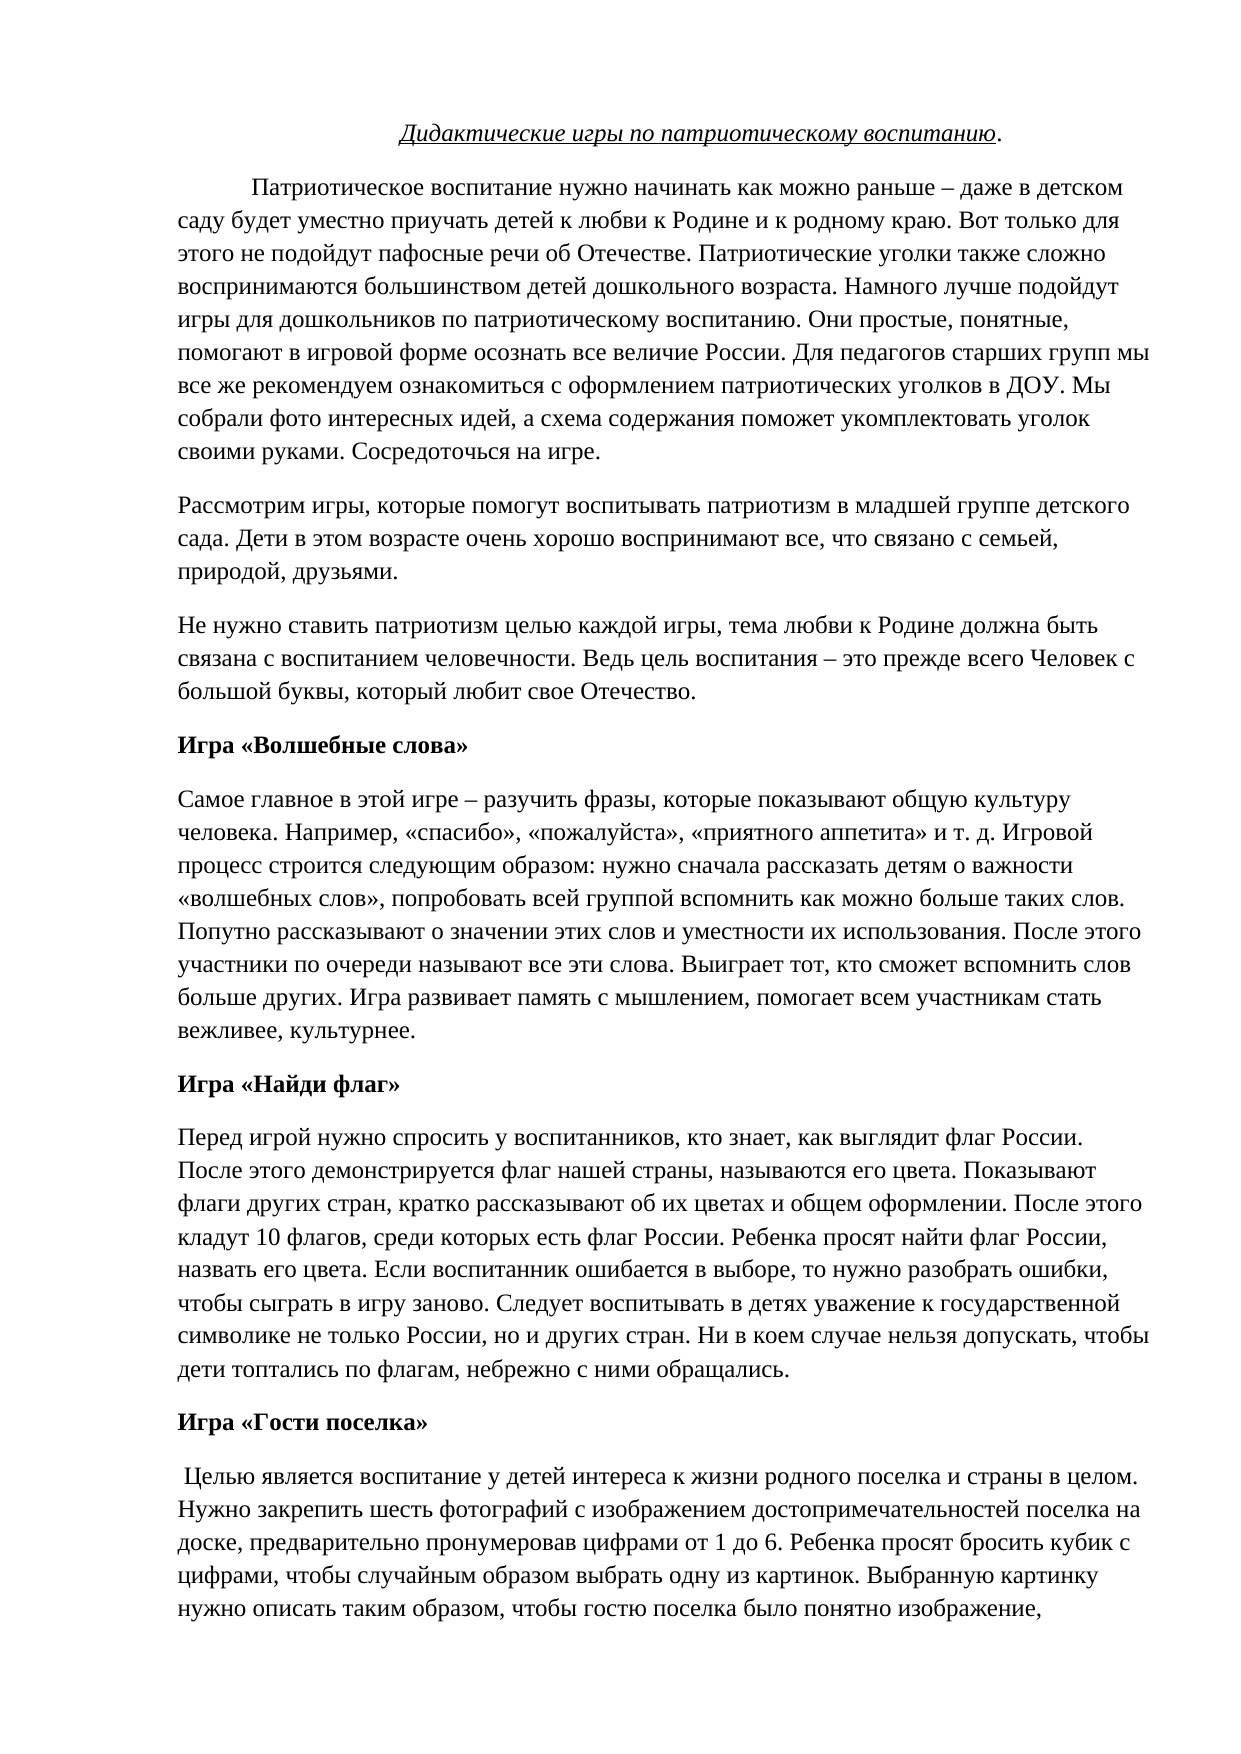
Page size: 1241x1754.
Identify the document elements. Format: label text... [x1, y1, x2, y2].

text Игра «Гости поселка» [177, 1407, 1152, 1436]
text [177, 1461, 1152, 1622]
text Перед игрой нужно спросить у воспитанников, кто знает, как выглядит флаг России. После этого демонстрируется флаг нашей страны, называются его цвета. Показывают флаги других стран, кратко рассказывают об их цветах и общем оформлении. После этого кладут 10 флагов, среди которых есть флаг России. Ребенка просят найти флаг России, назвать его цвета. Если воспитанник ошибается в выборе, то нужно разобрать ошибки, чтобы сыграть в игру заново. Следует воспитывать в детях уважение к государственной символике не только России, но и других стран. Ни в коем случае нельзя допускать, чтобы дети топтались по флагам, небрежно с ними обращались. [177, 1122, 1152, 1382]
text Игра «Волшебные слова» [177, 730, 1152, 758]
text Игра «Найди флаг» [177, 1069, 1152, 1097]
text Самое главное в этой игре – разучить фразы, которые показывают общую культуру человека. Например, «спасибо», «пожалуйста», «приятного аппетита» и т. д. Игровой процесс строится следующим образом: нужно сначала рассказать детям о важности «волшебных слов», попробовать всей группой вспомнить как можно больше таких слов. Попутно рассказывают о значении этих слов и уместности их использования. После этого участники по очереди называют все эти слова. Выиграет тот, кто сможет вспомнить слов больше других. Игра развивает память с мышлением, помогает всем участникам стать вежливее, культурнее. [177, 784, 1152, 1043]
text Не нужно ставить патриотизм целью каждой игры, тема любви к Родине должна быть связана с воспитанием человечности. Ведь цель воспитания – это прежде всего Человек с большой буквы, который любит свое Отечество. [177, 610, 1152, 705]
text Рассмотрим игры, которые помогут воспитывать патриотизм в младшей группе детского сада. Дети в этом возрасте очень хорошо воспринимают все, что связано с семьей, природой, друзьями. [177, 490, 1152, 585]
text Дидактические игры по патриотическому воспитанию. [177, 118, 1152, 147]
text Патриотическое воспитание нужно начинать как можно раньше – даже в детском саду будет уместно приучать детей к любви к Родине и к родному краю. Вот только для этого не подойдут пафосные речи об Отечестве. Патриотические уголки также сложно воспринимаются большинством детей дошкольного возраста. Намного лучше подойдут игры для дошкольников по патриотическому воспитанию. Они простые, понятные, помогают в игровой форме осознать все величие России. Для педагогов старших групп мы все же рекомендуем ознакомиться с оформлением патриотических уголков в ДОУ. Мы собрали фото интересных идей, а схема содержания поможет укомплектовать уголок своими руками. Сосредоточься на игре. [177, 172, 1152, 465]
